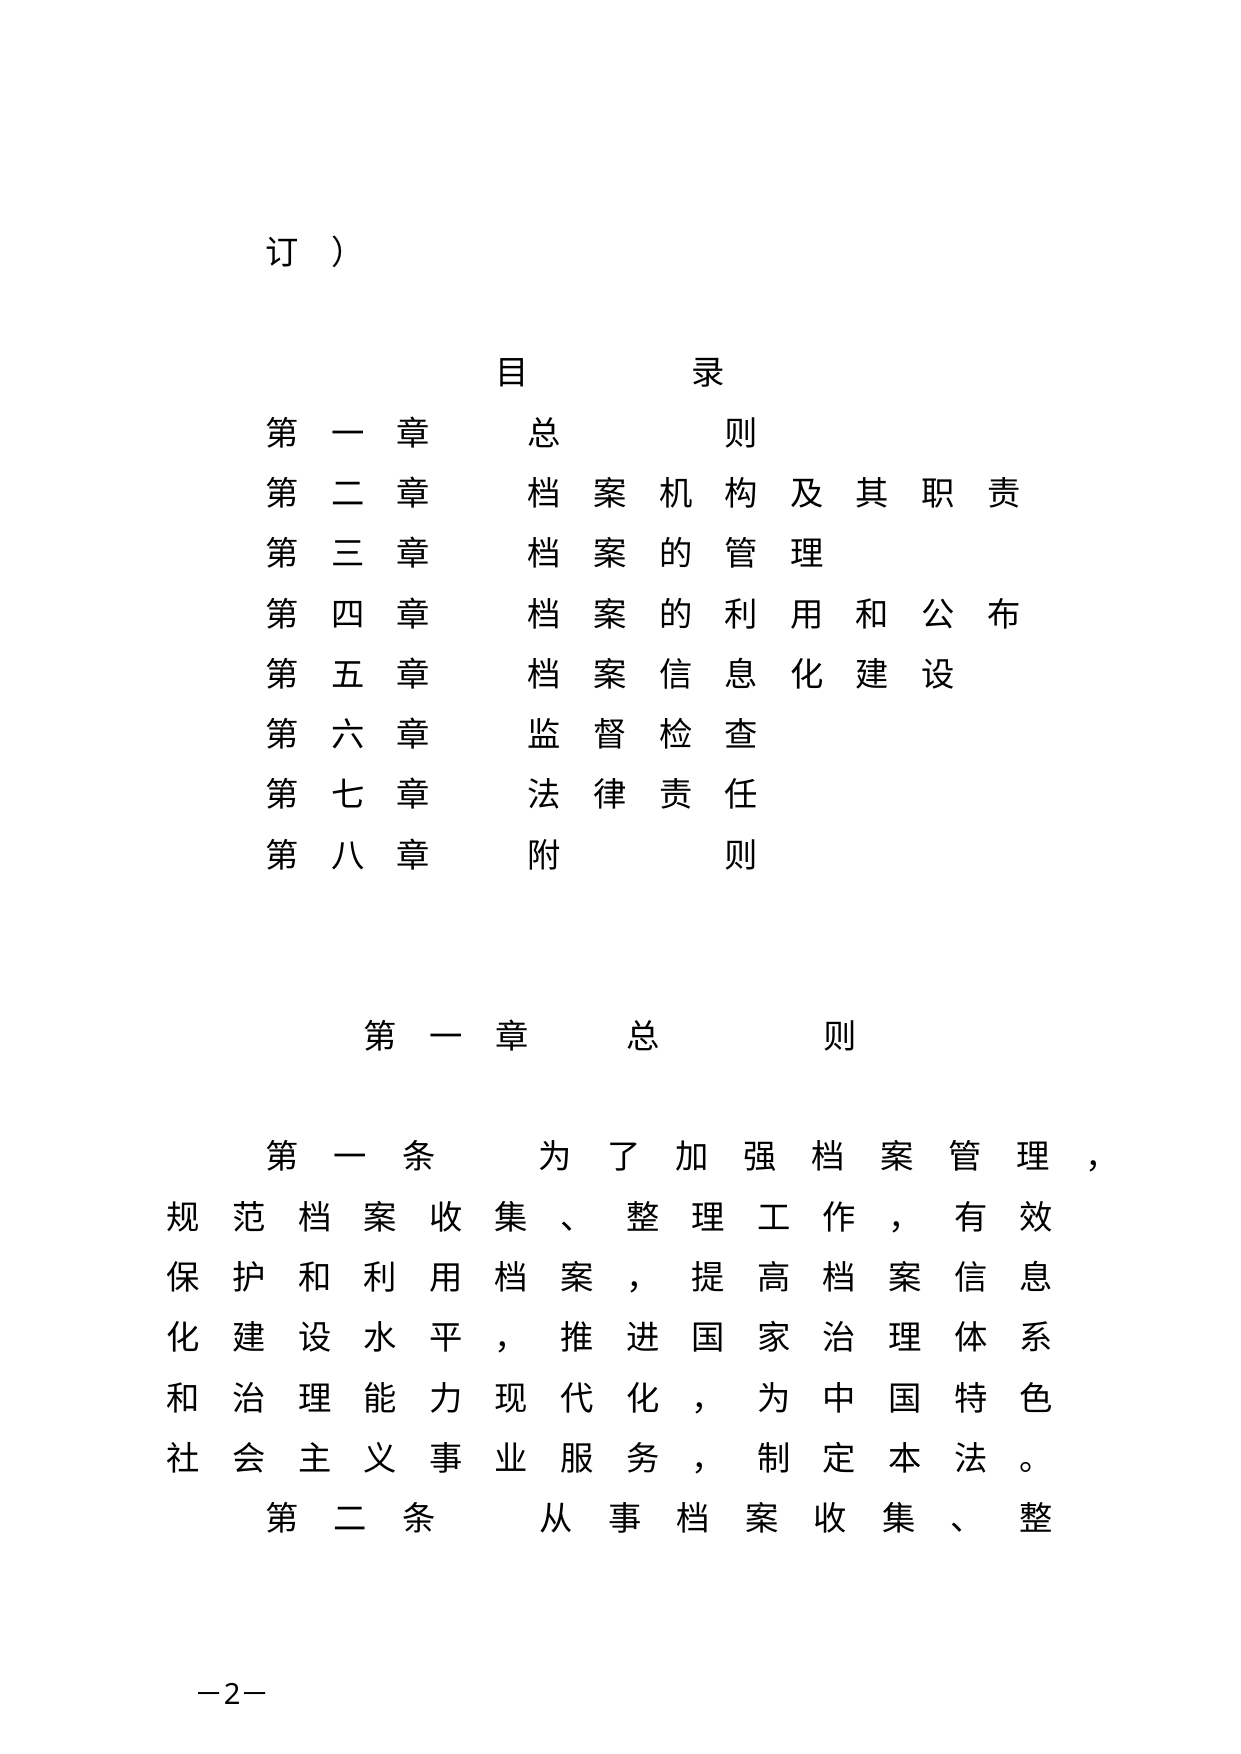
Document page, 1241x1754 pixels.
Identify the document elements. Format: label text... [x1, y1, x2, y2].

text 第七章 法律责任 [167, 762, 1085, 822]
text 第一条 为了加强档案管理，规范档案收集、整理工作，有效保护和利用档案，提高档案信息化建设水平，推进国家治理体系和治理能力现代化，为中国特色社会主义事业服务，制定本法。 [167, 1124, 1085, 1486]
text 第八章 附 则 [167, 822, 1085, 883]
text 第五章 档案信息化建设 [167, 642, 1085, 702]
text 第三章 档案的管理 [167, 521, 1085, 581]
text 第六章 监督检查 [167, 702, 1085, 762]
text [167, 1486, 1085, 1546]
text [232, 219, 1019, 280]
text 目 录 [167, 340, 1085, 400]
text 第一章 总 则 [167, 400, 1085, 461]
text 第一章 总 则 [167, 1003, 1085, 1064]
text 第二章 档案机构及其职责 [167, 461, 1085, 521]
text 第四章 档案的利用和公布 [167, 581, 1085, 642]
